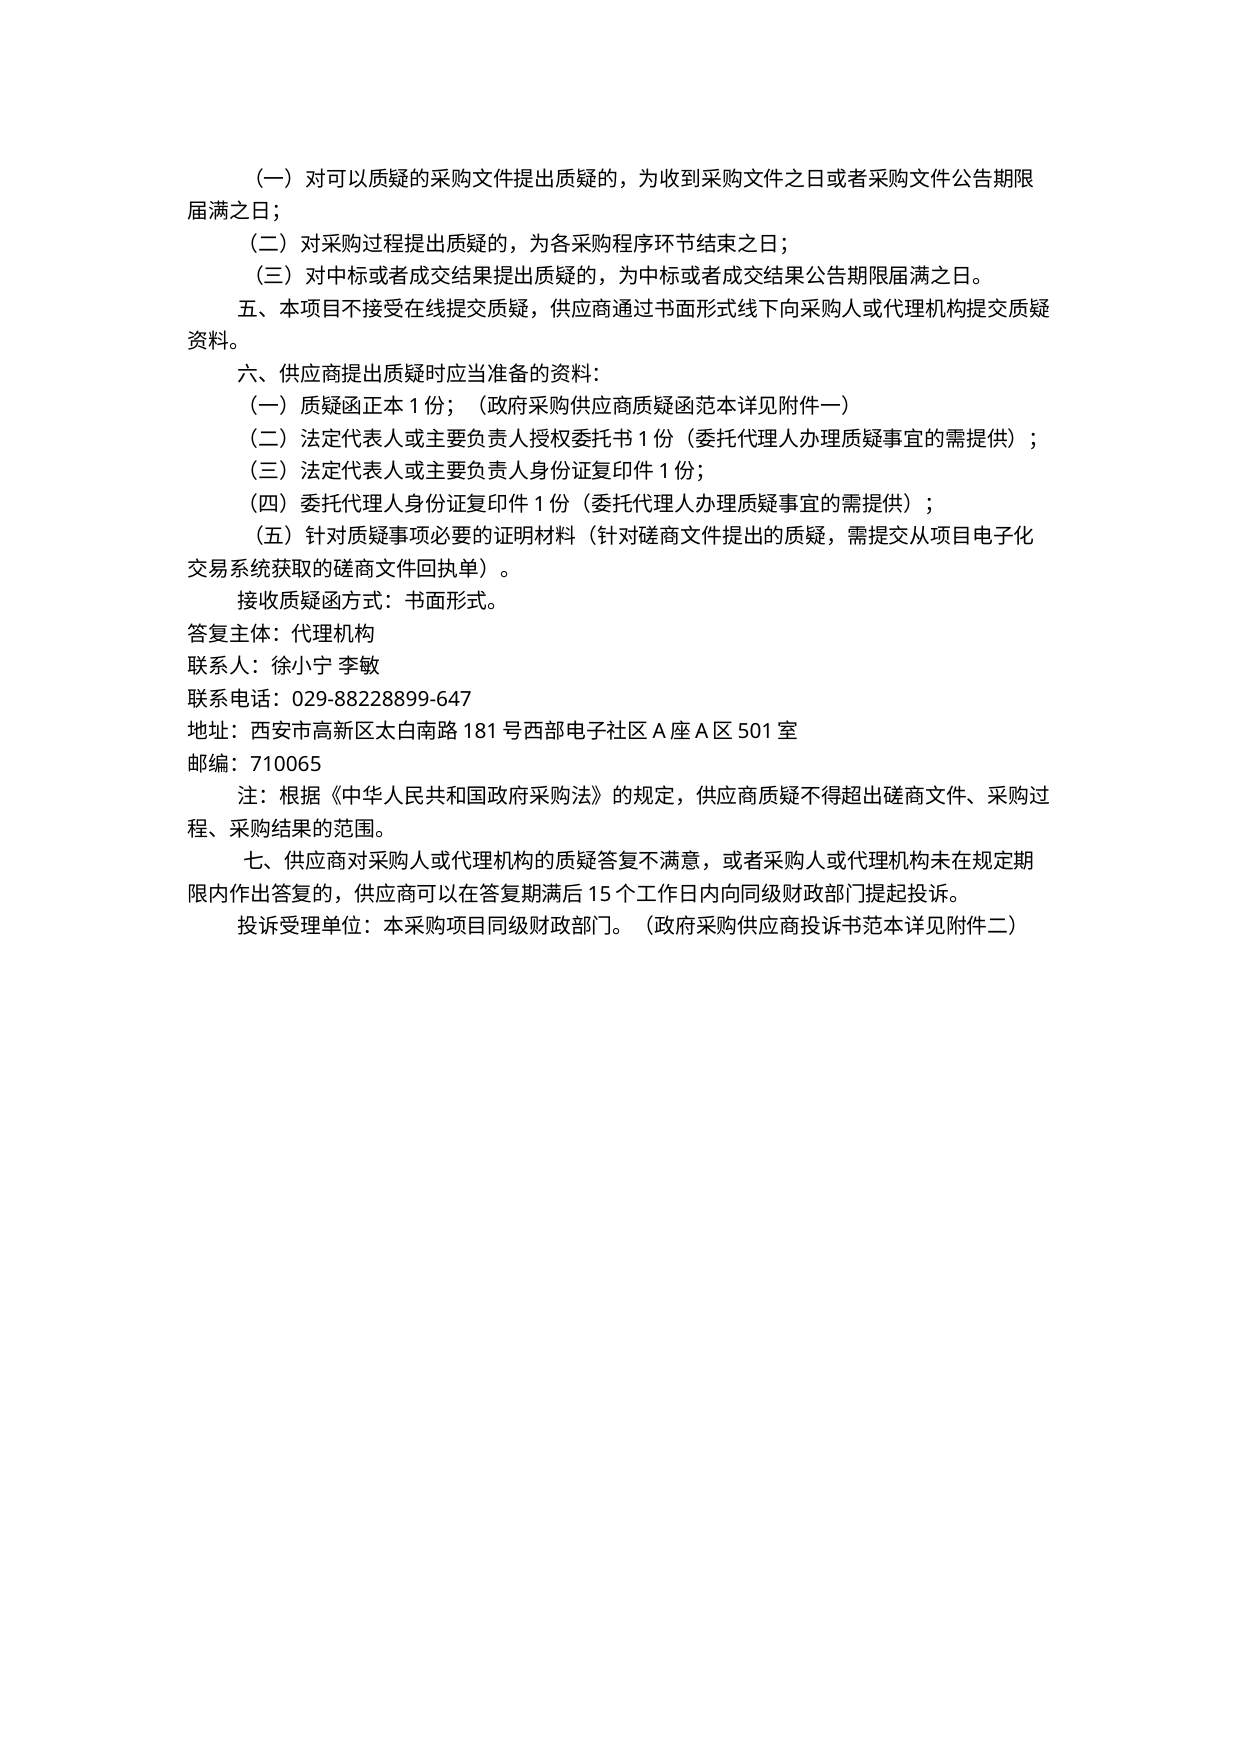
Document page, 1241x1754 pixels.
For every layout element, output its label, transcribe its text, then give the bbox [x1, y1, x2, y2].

text （五）针对质疑事项必要的证明材料（针对磋商文件提出的质疑，需提交从项目电子化交易系统获取的磋商文件回执单）。 [187, 519, 1053, 584]
text （四）委托代理人身份证复印件1份（委托代理人办理质疑事宜的需提供）； [187, 487, 1053, 519]
text （二）法定代表人或主要负责人授权委托书1份（委托代理人办理质疑事宜的需提供）； [187, 422, 1053, 454]
text 接收质疑函方式：书面形式。 [187, 584, 1053, 617]
text 五、本项目不接受在线提交质疑，供应商通过书面形式线下向采购人或代理机构提交质疑资料。 [187, 292, 1053, 357]
text （三）对中标或者成交结果提出质疑的，为中标或者成交结果公告期限届满之日。 [187, 259, 1053, 292]
text （二）对采购过程提出质疑的，为各采购程序环节结束之日； [187, 227, 1053, 259]
text 邮编：710065 [187, 747, 1053, 779]
text 投诉受理单位：本采购项目同级财政部门。（政府采购供应商投诉书范本详见附件二） [187, 909, 1053, 942]
text 答复主体：代理机构 [187, 617, 1053, 649]
text （一）对可以质疑的采购文件提出质疑的，为收到采购文件之日或者采购文件公告期限届满之日； [187, 162, 1053, 227]
text 地址：西安市高新区太白南路181号西部电子社区A座A区501室 [187, 714, 1053, 747]
text 七、供应商对采购人或代理机构的质疑答复不满意，或者采购人或代理机构未在规定期限内作出答复的，供应商可以在答复期满后15个工作日内向同级财政部门提起投诉。 [187, 844, 1053, 909]
text （三）法定代表人或主要负责人身份证复印件1份； [187, 454, 1053, 487]
text 六、供应商提出质疑时应当准备的资料： [187, 357, 1053, 389]
text 联系人：徐小宁 李敏 [187, 649, 1053, 682]
text 注：根据《中华人民共和国政府采购法》的规定，供应商质疑不得超出磋商文件、采购过程、采购结果的范围。 [187, 779, 1053, 844]
text （一）质疑函正本1份；（政府采购供应商质疑函范本详见附件一） [187, 389, 1053, 422]
text 联系电话：029-88228899-647 [187, 682, 1053, 714]
